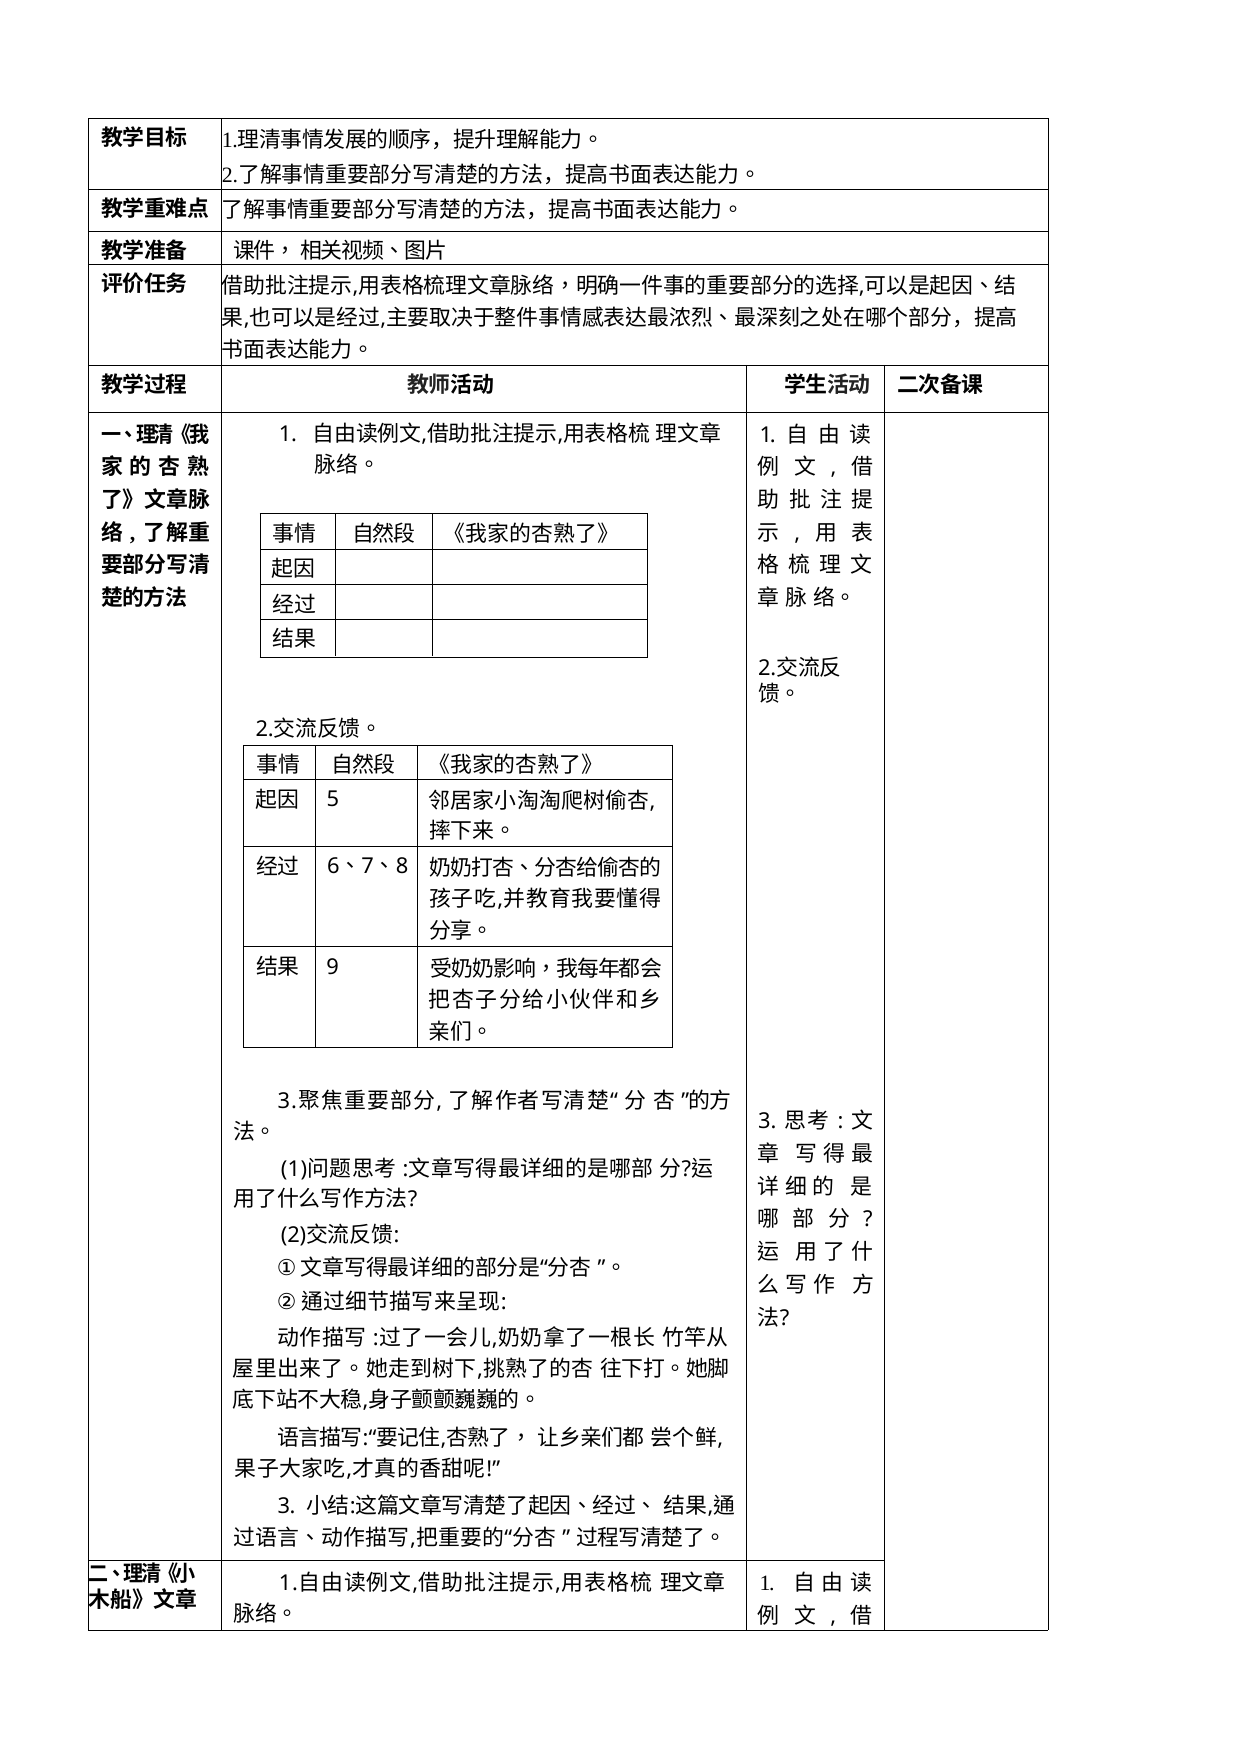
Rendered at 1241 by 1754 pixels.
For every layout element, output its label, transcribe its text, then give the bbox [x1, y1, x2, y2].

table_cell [89, 1561, 221, 1630]
table_cell 教学重难点 [89, 190, 221, 231]
table_cell 二次备课 [885, 366, 1048, 412]
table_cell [747, 1561, 884, 1630]
table_cell 1.理清事情发展的顺序，提升理解能力。 2.了解事情重要部分写清楚的方法，提高书面表达能力。 [222, 119, 1048, 188]
table_cell 教师活动 [222, 366, 746, 412]
table_cell 课件， 相关视频、图片 [222, 232, 1048, 264]
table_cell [222, 1561, 746, 1630]
table_cell 教学目标 [89, 119, 221, 188]
table_cell 借助批注提示,用表格梳理文章脉络，明确一件事的重要部分的选择,可以是起因、结果,也可以是经过,主要取决于整件事情感表达最浓烈、最深刻之处在哪个部分，提高书面表达能力。 [222, 265, 1048, 365]
table_cell 教学准备 [89, 232, 221, 264]
table_cell 一、理清《我 家 的 杏 熟 了》文章脉 络 , 了解重 要部分写清 楚的方法 [89, 413, 221, 1560]
table_cell 1. 自 由 读 例 文 , 借 助 批 注 提示 , 用 表 格 梳 理 文 章 脉 络。 2.交流反馈。 [747, 413, 884, 708]
table_cell 了解事情重要部分写清楚的方法，提高书面表达能力。 [222, 190, 1048, 231]
table_cell 学生活动 [747, 366, 884, 412]
table_cell 1. 自由读例文,借助批注提示,用表格梳 理文章脉络。 [222, 413, 746, 708]
table_cell 教学过程 [89, 366, 221, 412]
table_cell [885, 708, 1048, 1630]
table_cell [885, 413, 1048, 708]
table_cell 3. 思考 : 文章 写得最详细的 是 哪 部 分 ? 运 用了什么写作 方法? [747, 708, 884, 1560]
table_cell 2.交流反馈。 3.聚焦重要部分, 了解作者写清楚“ 分 杏 ”的方法。 (1)问题思考 :文章写得最详细的是哪部 分?运用了什么写作方法? (2)交流反馈: ①文章写得最详细的部分是“分杏 ”。 ②通过细节描写来呈现: 动作描写 :过了一会儿,奶奶拿了一根长 竹竿从屋里出来了。她走到树下,挑熟了的杏 往下打。她脚底下站不大稳,身子颤颤巍巍的。 语言描写:“要记住,杏熟了， 让乡亲们都 尝个鲜,果子大家吃,才真的香甜呢!” 3. 小结:这篇文章写清楚了起因、经过、 结果,通过语言、动作描写,把重要的“分杏 ” 过程写清楚了。 [222, 708, 746, 1560]
table_cell 评价任务 [89, 265, 221, 365]
